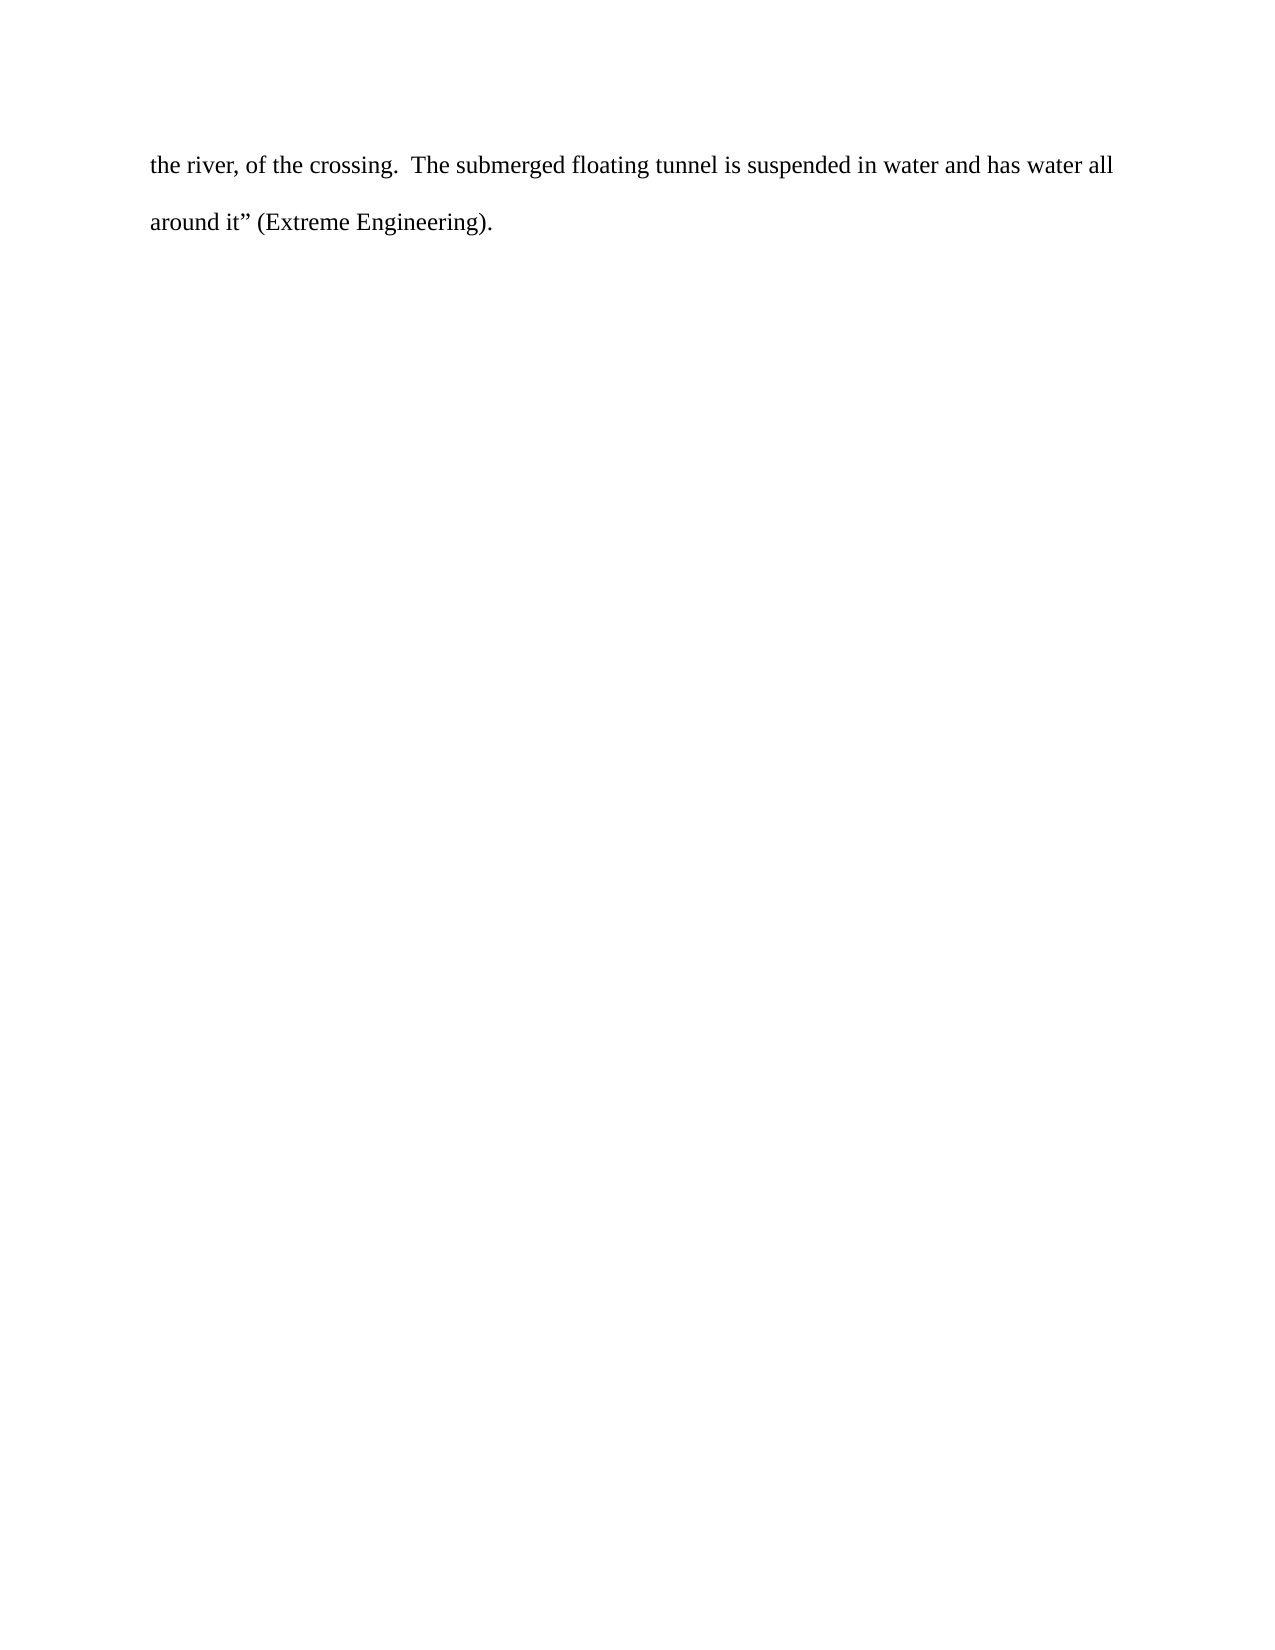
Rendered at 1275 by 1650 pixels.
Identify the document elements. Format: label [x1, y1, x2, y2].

subtitle [150, 150, 1125, 236]
